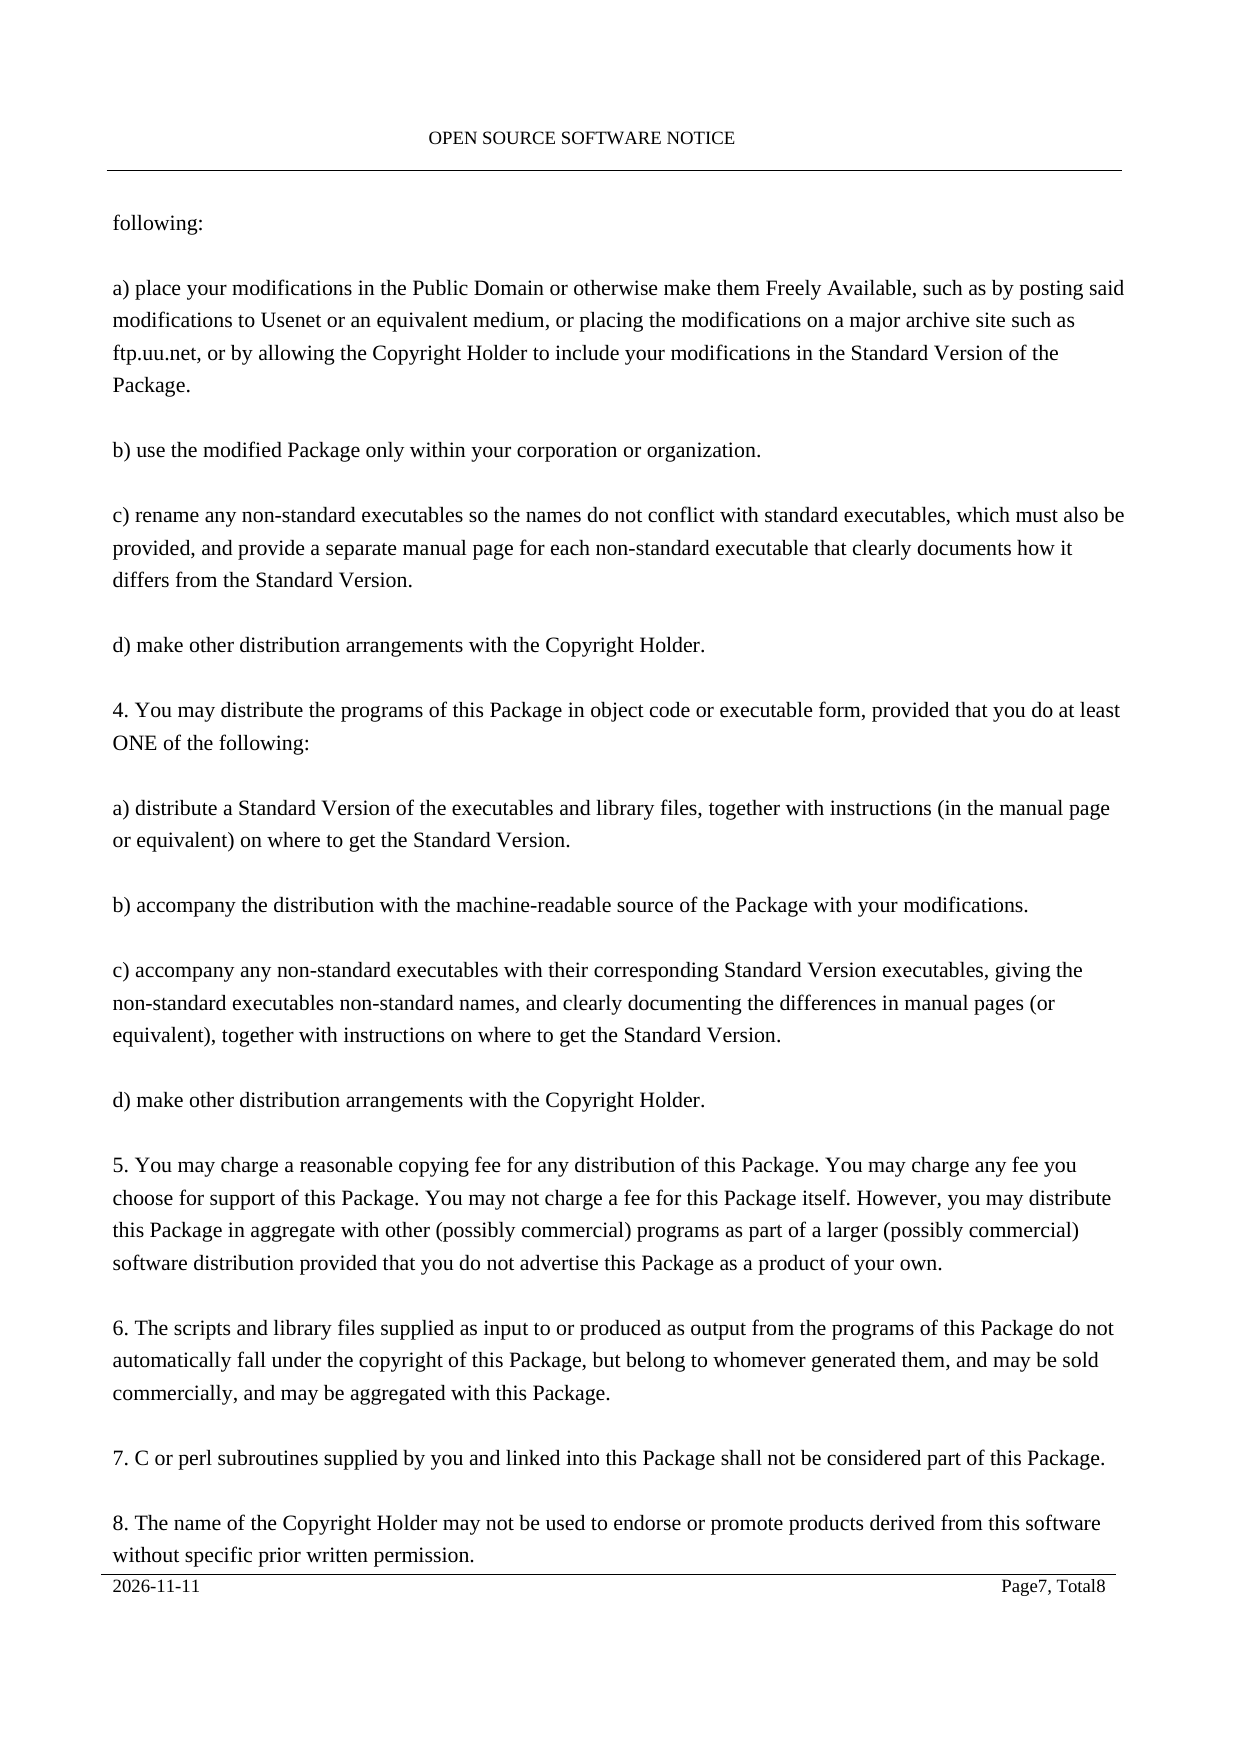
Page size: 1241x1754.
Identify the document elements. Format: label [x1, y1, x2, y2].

text [112, 206, 1128, 1571]
